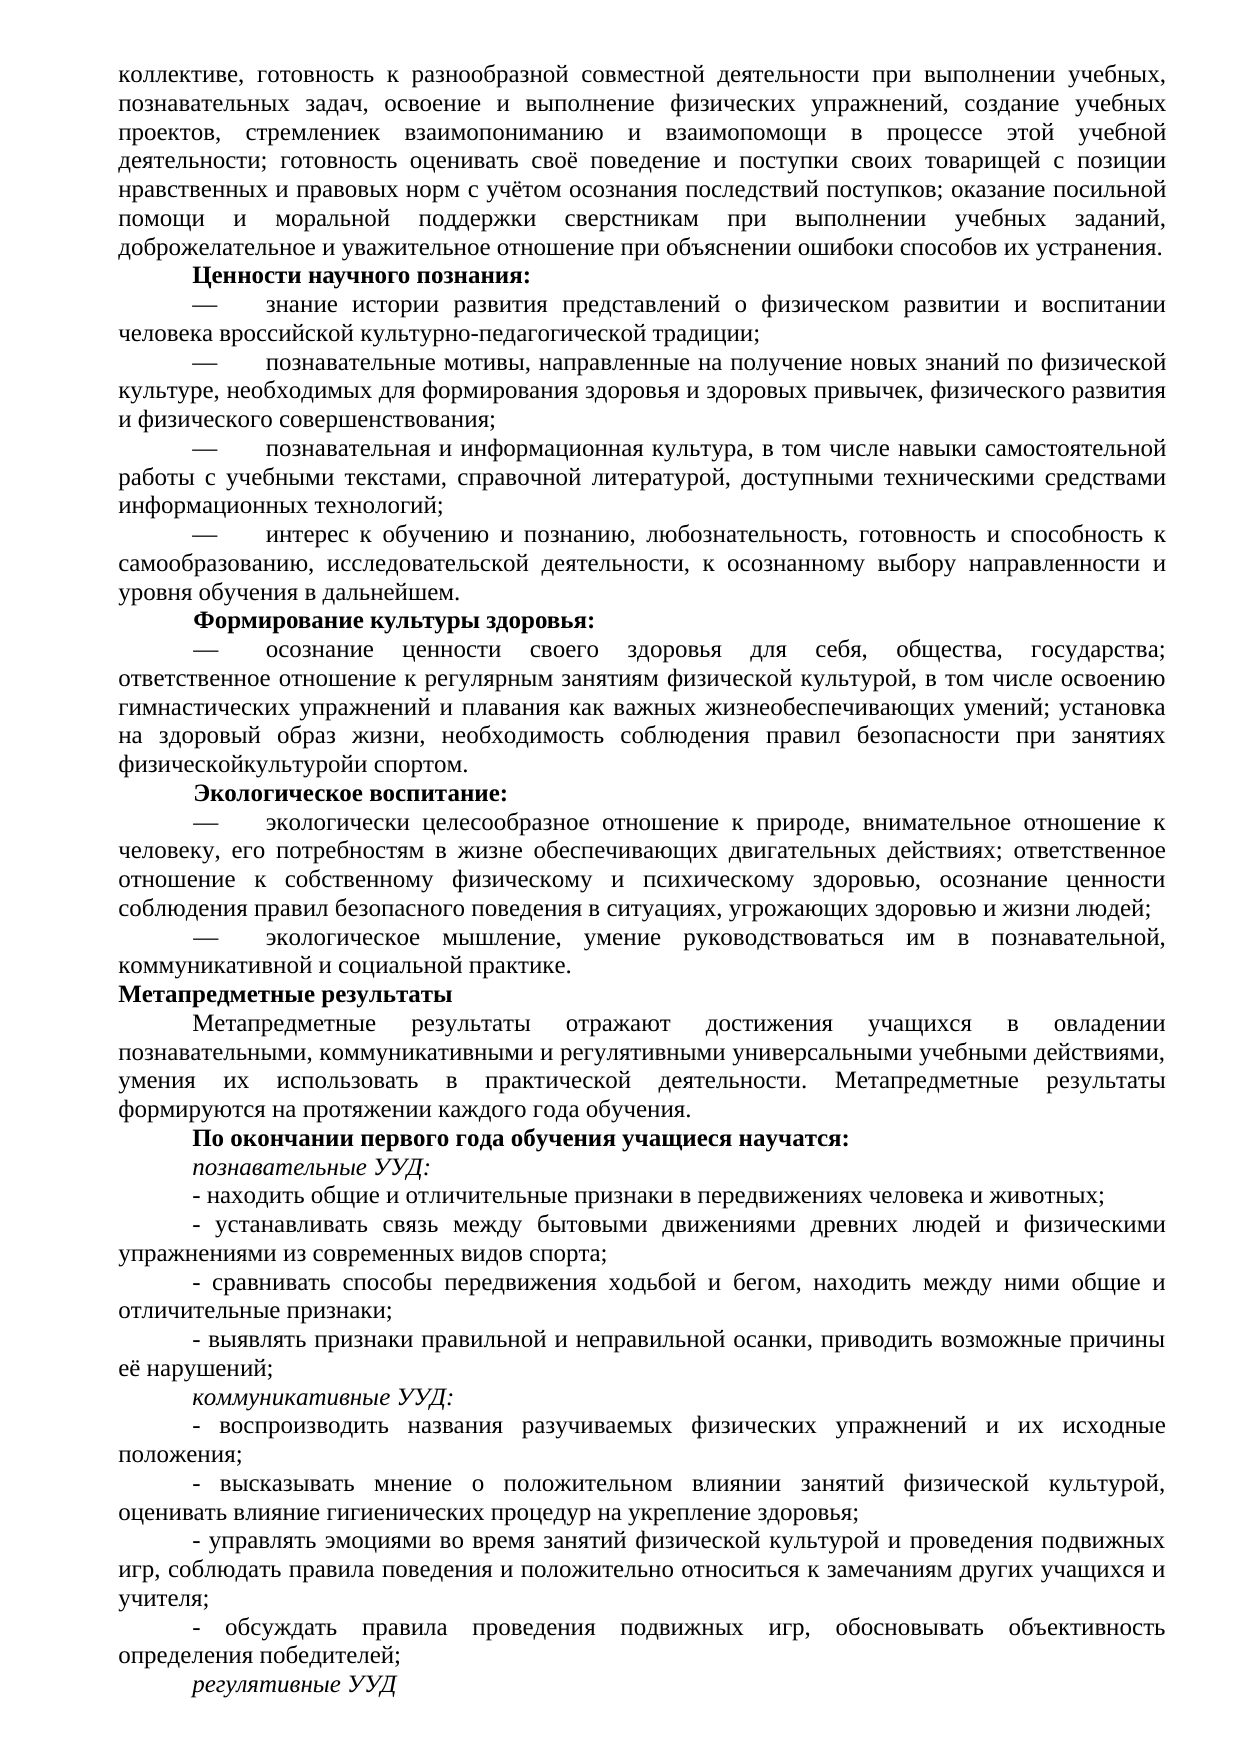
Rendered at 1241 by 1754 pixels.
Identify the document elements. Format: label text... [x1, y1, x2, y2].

text - воспроизводить названия разучиваемых физических упражнений и их исходные положения; [118, 1410, 1167, 1468]
list познавательная и информационная культура, в том числе навыки самостоятельной работы с учебными текстами, справочной литературой, доступными техническими средствами информационных технологий; [118, 433, 1167, 519]
text познавательные УУД: [118, 1152, 1167, 1180]
text - устанавливать связь между бытовыми движениями древних людей и физическими упражнениями из современных видов спорта; [118, 1209, 1167, 1267]
text - выявлять признаки правильной и неправильной осанки, приводить возможные причины её нарушений; [118, 1324, 1167, 1382]
list познавательные мотивы, направленные на получение новых знаний по физической культуре, необходимых для формирования здоровья и здоровых привычек, физического развития и физического совершенствования; [118, 347, 1167, 433]
text - высказывать мнение о положительном влиянии занятий физической культурой, оценивать влияние гигиенических процедур на укрепление здоровья; [118, 1468, 1167, 1525]
list знание истории развития представлений о физическом развитии и воспитании человека вроссийской культурно-педагогической традиции; [118, 289, 1167, 347]
list интерес к обучению и познанию, любознательность, готовность и способность к самообразованию, исследовательской деятельности, к осознанному выбору направленности и уровня обучения в дальнейшем. [118, 519, 1167, 605]
text - сравнивать способы передвижения ходьбой и бегом, находить между ними общие и отличительные признаки; [118, 1267, 1167, 1324]
list экологическое мышление, умение руководствоваться им в познавательной, коммуникативной и социальной практике. [118, 922, 1167, 979]
subtitle Ценности научного познания: [118, 260, 1167, 289]
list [118, 59, 1167, 260]
text регулятивные УУД [118, 1669, 1167, 1698]
subtitle Формирование культуры здоровья: [118, 605, 1167, 634]
text - обсуждать правила проведения подвижных игр, обосновывать объективность определения победителей; [118, 1612, 1167, 1669]
list экологически целесообразное отношение к природе, внимательное отношение к человеку, его потребностям в жизне обеспечивающих двигательных действиях; ответственное отношение к собственному физическому и психическому здоровью, осознание ценности соблюдения правил безопасного поведения в ситуациях, угрожающих здоровью и жизни людей; [118, 807, 1167, 922]
text Метапредметные результаты [118, 979, 1167, 1008]
text - находить общие и отличительные признаки в передвижениях человека и животных; [118, 1180, 1167, 1209]
subtitle Экологическое воспитание: [118, 778, 1167, 807]
text - управлять эмоциями во время занятий физической культурой и проведения подвижных игр, соблюдать правила поведения и положительно относиться к замечаниям других учащихся и учителя; [118, 1525, 1167, 1612]
text По окончании первого года обучения учащиеся научатся: [118, 1123, 1167, 1152]
list осознание ценности своего здоровья для себя, общества, государства; ответственное отношение к регулярным занятиям физической культурой, в том числе освоению гимнастических упражнений и плавания как важных жизнеобеспечивающих умений; установка на здоровый образ жизни, необходимость соблюдения правил безопасности при занятиях физическойкультуройи спортом. [118, 634, 1167, 778]
text коммуникативные УУД: [118, 1382, 1167, 1410]
text Метапредметные результаты отражают достижения учащихся в овладении познавательными, коммуникативными и регулятивными универсальными учебными действиями, умения их использовать в практической деятельности. Метапредметные результаты формируются на протяжении каждого года обучения. [118, 1008, 1167, 1123]
